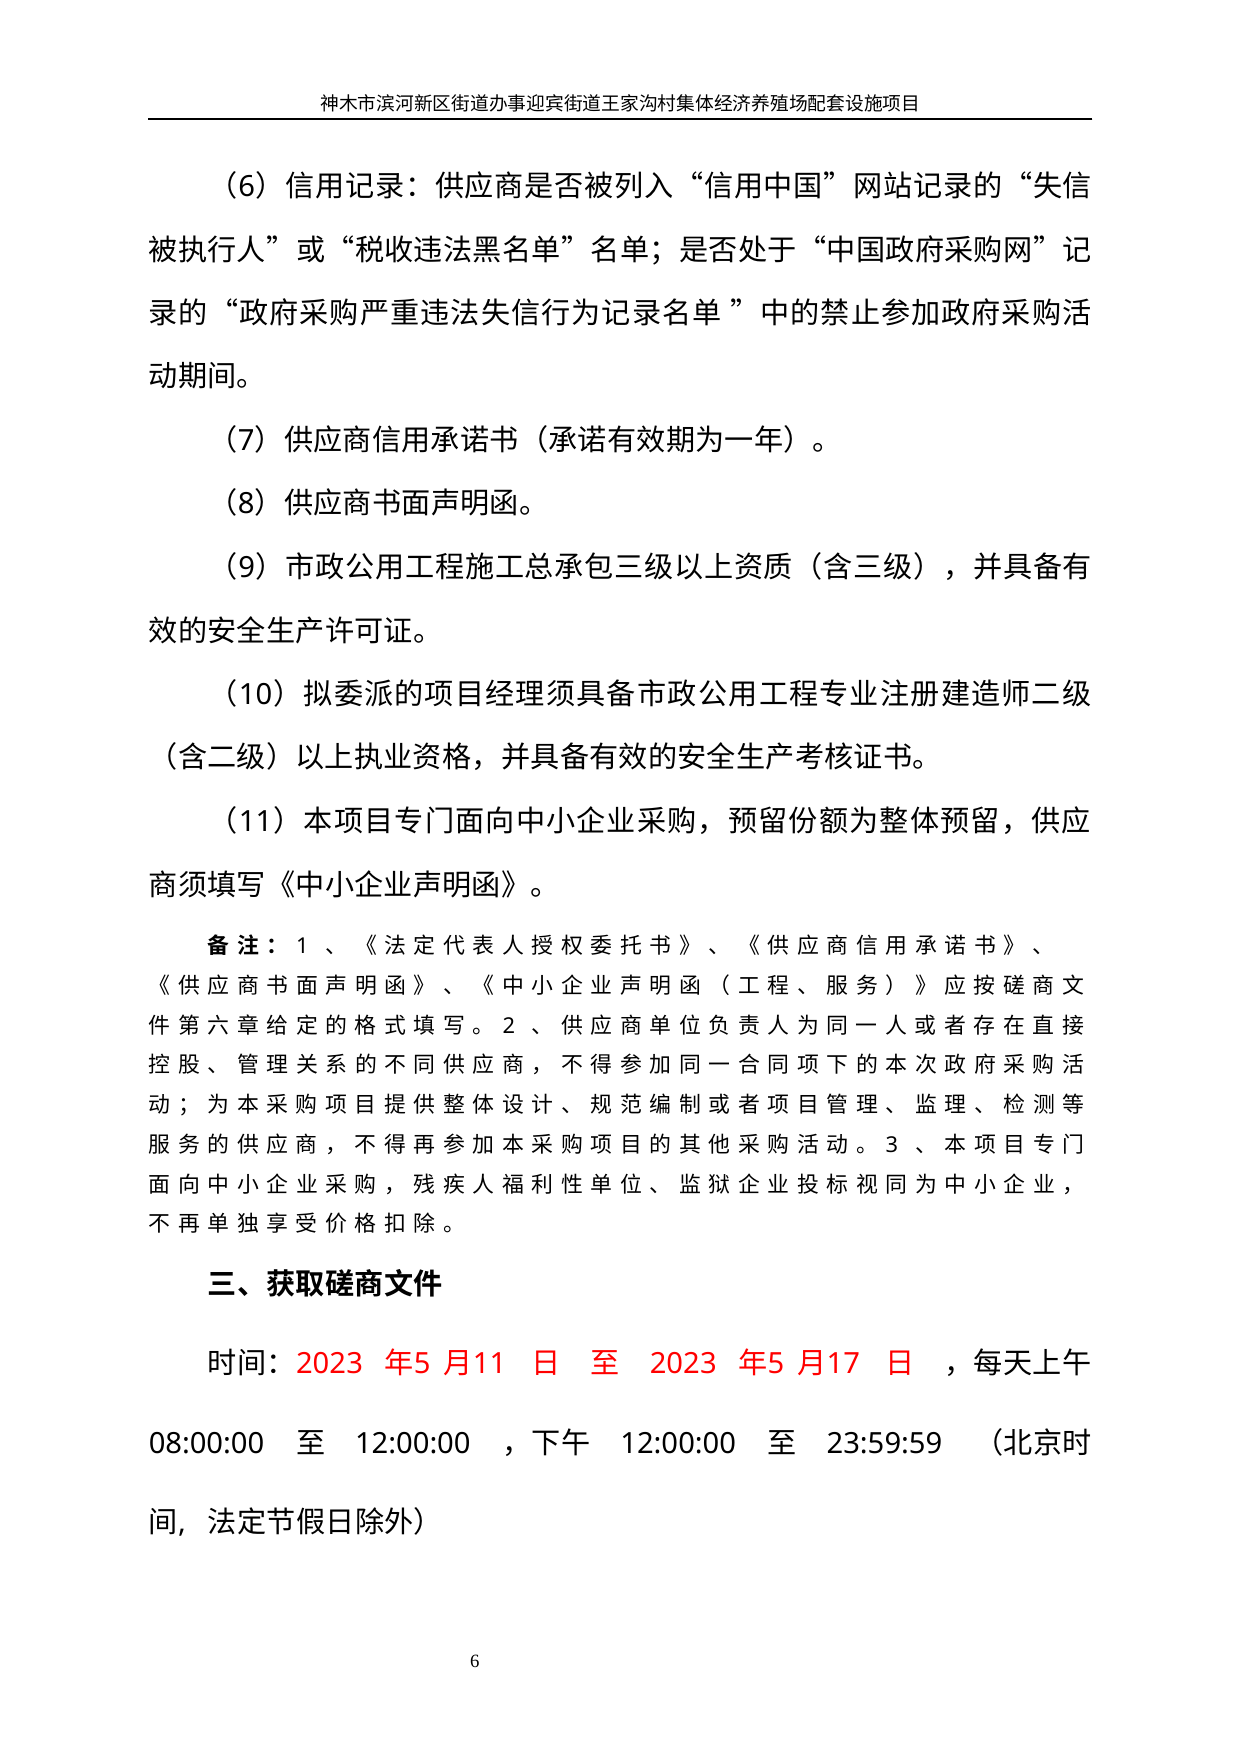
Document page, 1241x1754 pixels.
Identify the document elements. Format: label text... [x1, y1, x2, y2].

text 三、获取磋商文件 [148, 1242, 1092, 1321]
text （7）供应商信用承诺书（承诺有效期为一年）。 [148, 416, 1092, 459]
text （10）拟委派的项目经理须具备市政公用工程专业注册建造师二级（含二级）以上执业资格，并具备有效的安全生产考核证书。 [148, 671, 1092, 776]
text 时间：2023年5月11日 至 2023年5月17日 ，每天上午 08:00:00 至 12:00:00 ，下午 12:00:00 至 23:59:59 （北京时间,法定节假日除外） [148, 1321, 1092, 1559]
text 备注：1、《法定代表人授权委托书》、《供应商信用承诺书》、《供应商书面声明函》、《中小企业声明函（工程、服务）》应按磋商文件第六章给定的格式填写。2、供应商单位负责人为同一人或者存在直接控股、管理关系的不同供应商，不得参加同一合同项下的本次政府采购活动；为本采购项目提供整体设计、规范编制或者项目管理、监理、检测等服务的供应商，不得再参加本采购项目的其他采购活动。3、本项目专门面向中小企业采购，残疾人福利性单位、监狱企业投标视同为中小企业，不再单独享受价格扣除。 [148, 924, 1092, 1242]
text （8）供应商书面声明函。 [148, 480, 1092, 522]
text （11）本项目专门面向中小企业采购，预留份额为整体预留，供应商须填写《中小企业声明函》。 [148, 797, 1092, 903]
text （6）信用记录：供应商是否被列入“信用中国”网站记录的“失信被执行人”或“税收违法黑名单”名单；是否处于“中国政府采购网”记录的“政府采购严重违法失信行为记录名单 ”中的禁止参加政府采购活动期间。 [148, 163, 1092, 395]
text （9）市政公用工程施工总承包三级以上资质（含三级），并具备有效的安全生产许可证。 [148, 543, 1092, 649]
